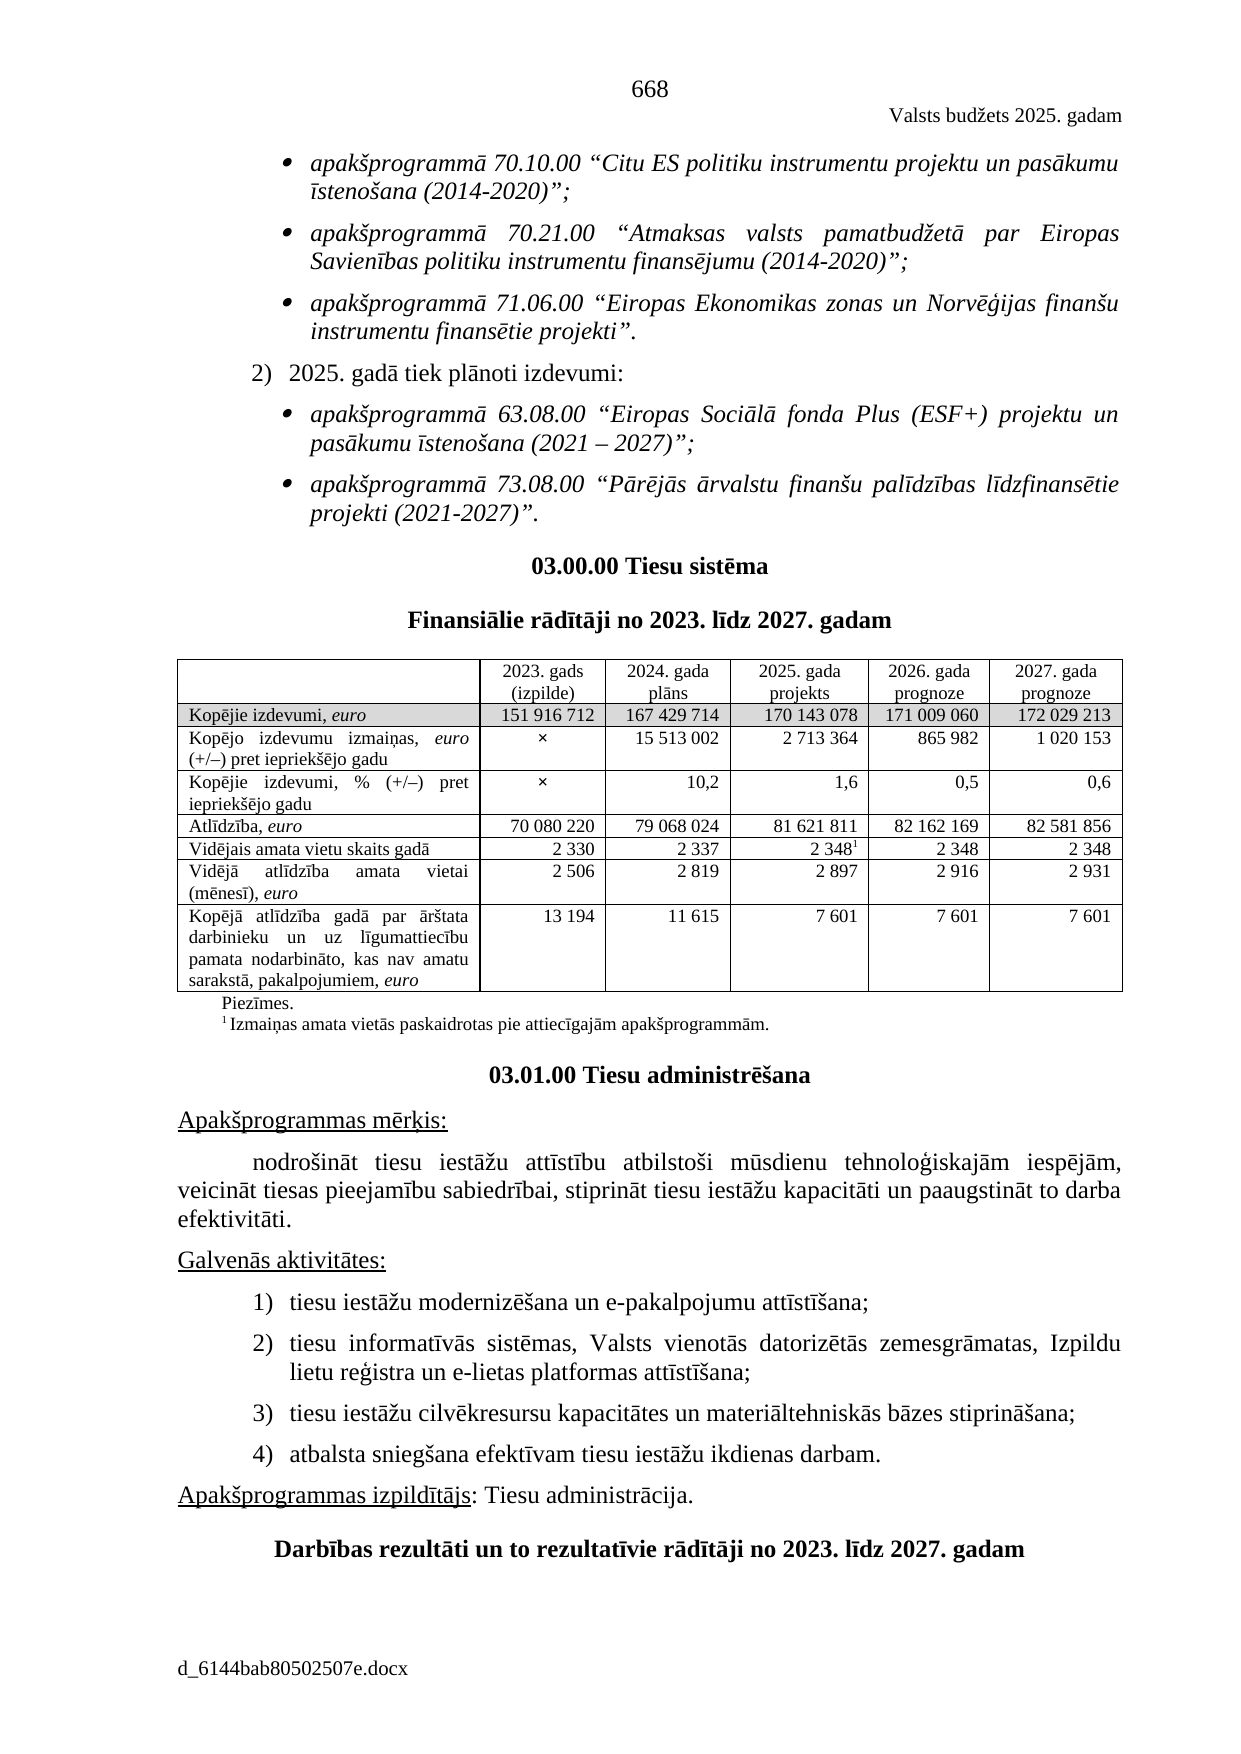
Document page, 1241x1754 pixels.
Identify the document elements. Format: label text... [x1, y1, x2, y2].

table_cell 2 819 [606, 860, 730, 903]
table_header 2026. gada prognoze [869, 660, 989, 703]
list apakšprogrammā 63.08.00 “Eiropas Sociālā fonda Plus (ESF+) projektu un pasākumu īstenošana (2021 – 2027)”; [281, 399, 1122, 456]
table_cell Kopējo izdevumu izmaiņas, euro (+/–) pret iepriekšējo gadu [178, 727, 479, 770]
table_header 2027. gada prognoze [990, 660, 1122, 703]
table_cell 865 982 [869, 727, 989, 770]
table_header 2024. gada plāns [606, 660, 730, 703]
table_cell 1 020 153 [990, 727, 1122, 770]
list apakšprogrammā 71.06.00 “Eiropas Ekonomikas zonas un Norvēģijas finanšu instrumentu finansētie projekti”. [281, 288, 1122, 345]
table_header 2023. gads (izpilde) [481, 660, 605, 703]
table_cell 15 513 002 [606, 727, 730, 770]
table_header 2025. gada projekts [731, 660, 868, 703]
table_cell 171 009 060 [869, 704, 989, 726]
table_cell 2 330 [481, 838, 605, 859]
table_cell 82 162 169 [869, 815, 989, 837]
text 03.01.00 Tiesu administrēšana [177, 1060, 1122, 1089]
table_cell Kopējie izdevumi, % (+/–) pret iepriekšējo gadu [178, 771, 479, 814]
table_cell 7 601 [869, 905, 989, 991]
table_cell 2 713 364 [731, 727, 868, 770]
table_cell 11 615 [606, 905, 730, 991]
text Apakšprogrammas izpildītājs: Tiesu administrācija. [177, 1480, 1122, 1509]
list 2025. gadā tiek plānoti izdevumi: [251, 358, 1122, 386]
table_cell 2 348 [869, 838, 989, 859]
list apakšprogrammā 70.21.00 “Atmaksas valsts pamatbudžetā par Eiropas Savienības politiku instrumentu finansējumu (2014-2020)”; [281, 218, 1122, 275]
table_cell 0,5 [869, 771, 989, 814]
text 03.00.00 Tiesu sistēma [177, 551, 1122, 580]
list apakšprogrammā 73.08.00 “Pārējās ārvalstu finanšu palīdzības līdzfinansētie projekti (2021-2027)”. [281, 469, 1122, 526]
text Piezīmes. [177, 992, 1122, 1013]
text Finansiālie rādītāji no 2023. līdz 2027. gadam [177, 605, 1122, 634]
table_cell Kopējā atlīdzība gadā par ārštata darbinieku un uz līgumattiecību pamata nodarbināto, kas nav amatu sarakstā, pakalpojumiem, euro [178, 905, 479, 991]
table_cell 0,6 [990, 771, 1122, 814]
table_cell 82 581 856 [990, 815, 1122, 837]
text Apakšprogrammas mērķis: [177, 1105, 1122, 1134]
table_cell 70 080 220 [481, 815, 605, 837]
table_cell 151 916 712 [481, 704, 605, 726]
table_cell 10,2 [606, 771, 730, 814]
table_cell 13 194 [481, 905, 605, 991]
table_cell Atlīdzība, euro [178, 815, 479, 837]
text Darbības rezultāti un to rezultatīvie rādītāji no 2023. līdz 2027. gadam [177, 1534, 1122, 1563]
table_cell Kopējie izdevumi, euro [178, 704, 479, 726]
table_header [178, 660, 479, 703]
table_cell 7 601 [731, 905, 868, 991]
list tiesu iestāžu cilvēkresursu kapacitātes un materiāltehniskās bāzes stiprināšana; [252, 1398, 1122, 1427]
list apakšprogrammā 70.10.00 “Citu ES politiku instrumentu projektu un pasākumu īstenošana (2014-2020)”; [281, 148, 1122, 205]
list tiesu informatīvās sistēmas, Valsts vienotās datorizētās zemesgrāmatas, Izpildu lietu reģistra un e-lietas platformas attīstīšana; [252, 1328, 1122, 1385]
table_cell 2 897 [731, 860, 868, 903]
table_cell Vidējā atlīdzība amata vietai (mēnesī), euro [178, 860, 479, 903]
table_cell 1,6 [731, 771, 868, 814]
table_cell 2 348 [990, 838, 1122, 859]
table_cell 2 916 [869, 860, 989, 903]
table_cell 79 068 024 [606, 815, 730, 837]
table_cell 81 621 811 [731, 815, 868, 837]
table_cell × [481, 727, 605, 770]
table_cell 167 429 714 [606, 704, 730, 726]
text nodrošināt tiesu iestāžu attīstību atbilstoši mūsdienu tehnoloģiskajām iespējām, veicināt tiesas pieejamību sabiedrībai, stiprināt tiesu iestāžu kapacitāti un paaugstināt to darba efektivitāti. [177, 1147, 1122, 1233]
table_cell 2 337 [606, 838, 730, 859]
table_cell 172 029 213 [990, 704, 1122, 726]
table_cell 170 143 078 [731, 704, 868, 726]
table_cell 2 506 [481, 860, 605, 903]
table_cell 7 601 [990, 905, 1122, 991]
table_cell 2 3481 [731, 838, 868, 859]
list tiesu iestāžu modernizēšana un e-pakalpojumu attīstīšana; [252, 1287, 1122, 1315]
table_cell 2 931 [990, 860, 1122, 903]
text Galvenās aktivitātes: [177, 1245, 1122, 1274]
text 1 Izmaiņas amata vietās paskaidrotas pie attiecīgajām apakšprogrammām. [177, 1013, 1122, 1035]
table_cell × [481, 771, 605, 814]
list atbalsta sniegšana efektīvam tiesu iestāžu ikdienas darbam. [252, 1439, 1122, 1468]
table_cell Vidējais amata vietu skaits gadā [178, 838, 479, 859]
